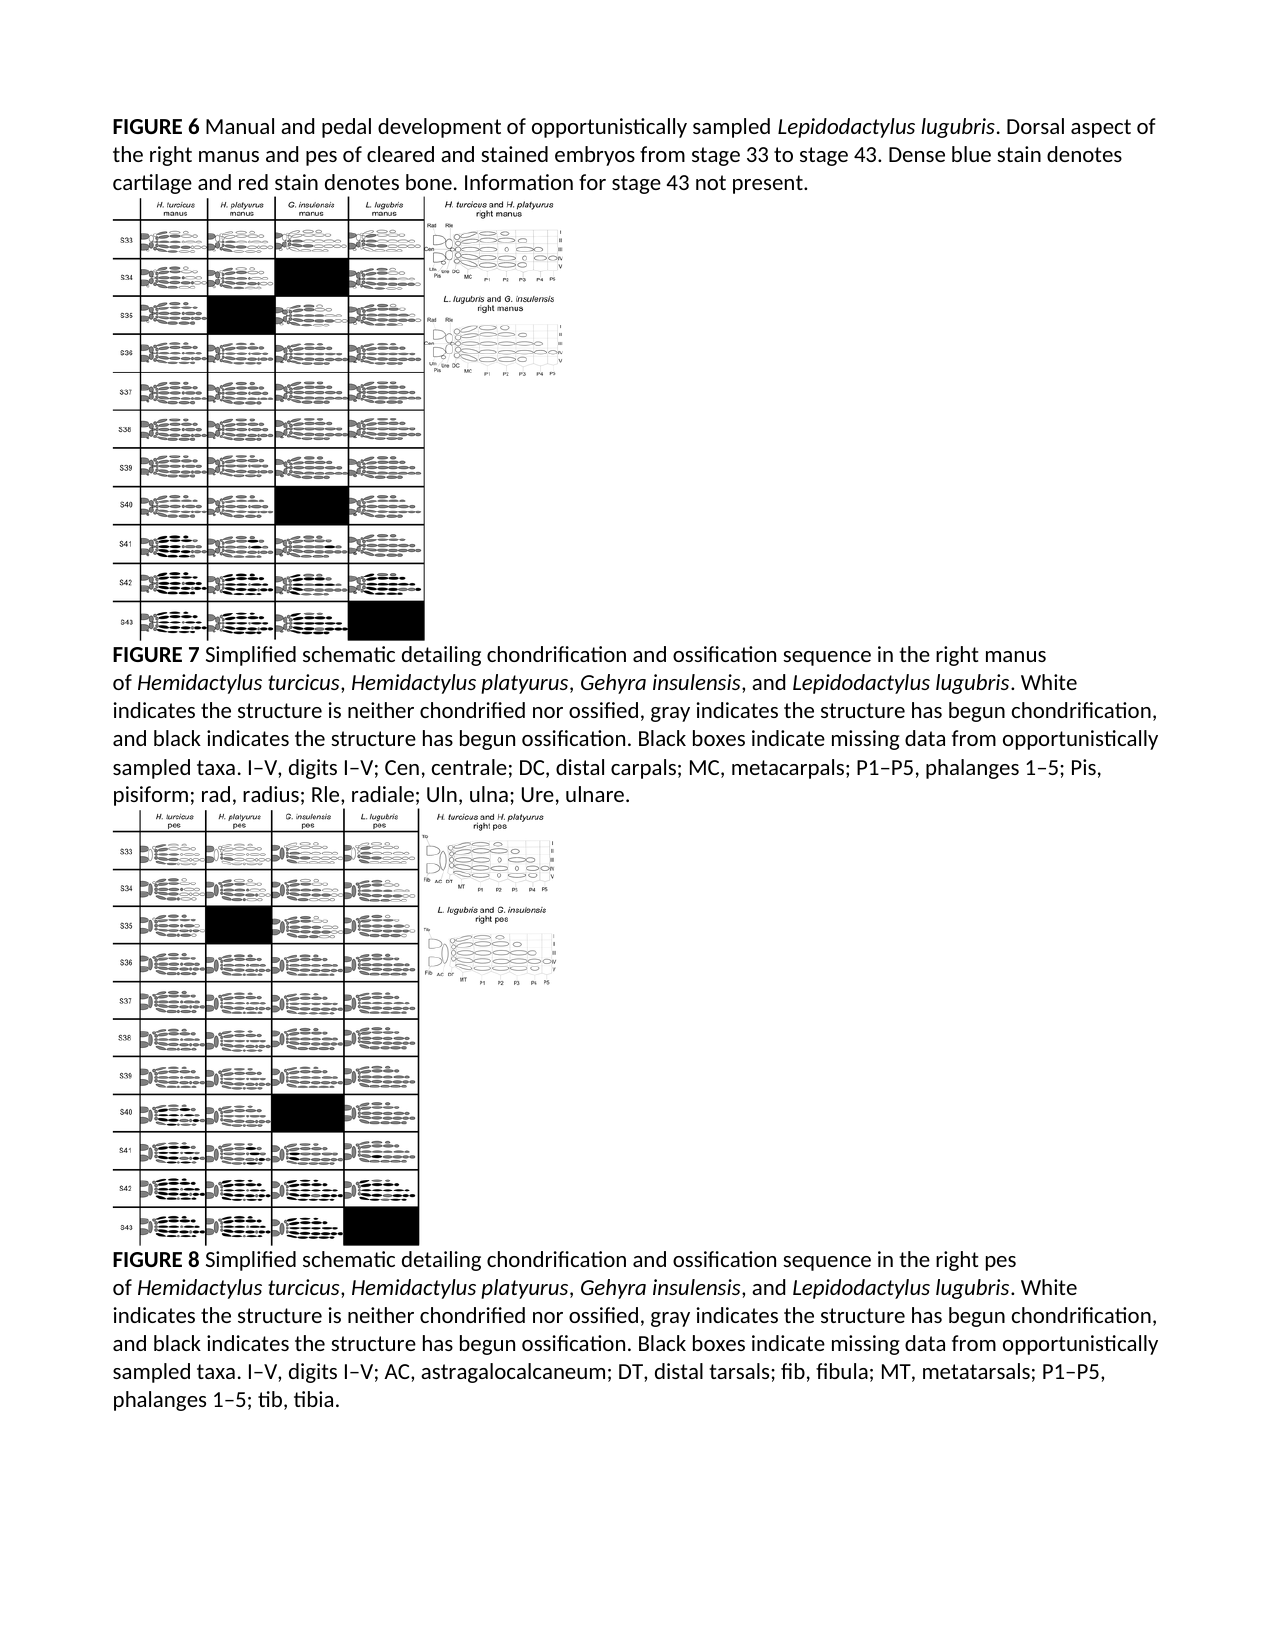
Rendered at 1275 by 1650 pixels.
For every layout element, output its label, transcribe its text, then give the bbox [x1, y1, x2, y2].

text FIGURE 7 Simplified schematic detailing chondrification and ossification sequence in the right manus of Hemidactylus turcicus, Hemidactylus platyurus, Gehyra insulensis, and Lepidodactylus lugubris. White indicates the structure is neither chondrified nor ossified, gray indicates the structure has begun chondrification, and black indicates the structure has begun ossification. Black boxes indicate missing data from opportunistically sampled taxa. I–V, digits I–V; Cen, centrale; DC, distal carpals; MC, metacarpals; P1–P5, phalanges 1–5; Pis, pisiform; rad, radius; Rle, radiale; Uln, ulna; Ure, ulnare. [112, 641, 1162, 809]
picture [112, 196, 563, 641]
text FIGURE 8 Simplified schematic detailing chondrification and ossification sequence in the right pes of Hemidactylus turcicus, Hemidactylus platyurus, Gehyra insulensis, and Lepidodactylus lugubris. White indicates the structure is neither chondrified nor ossified, gray indicates the structure has begun chondrification, and black indicates the structure has begun ossification. Black boxes indicate missing data from opportunistically sampled taxa. I–V, digits I–V; AC, astragalocalcaneum; DT, distal tarsals; fib, fibula; MT, metatarsals; P1–P5, phalanges 1–5; tib, tibia. [112, 1245, 1162, 1413]
text FIGURE 6 Manual and pedal development of opportunistically sampled Lepidodactylus lugubris. Dorsal aspect of the right manus and pes of cleared and stained embryos from stage 33 to stage 43. Dense blue stain denotes cartilage and red stain denotes bone. Information for stage 43 not present. [112, 112, 1162, 197]
picture [112, 808, 563, 1246]
